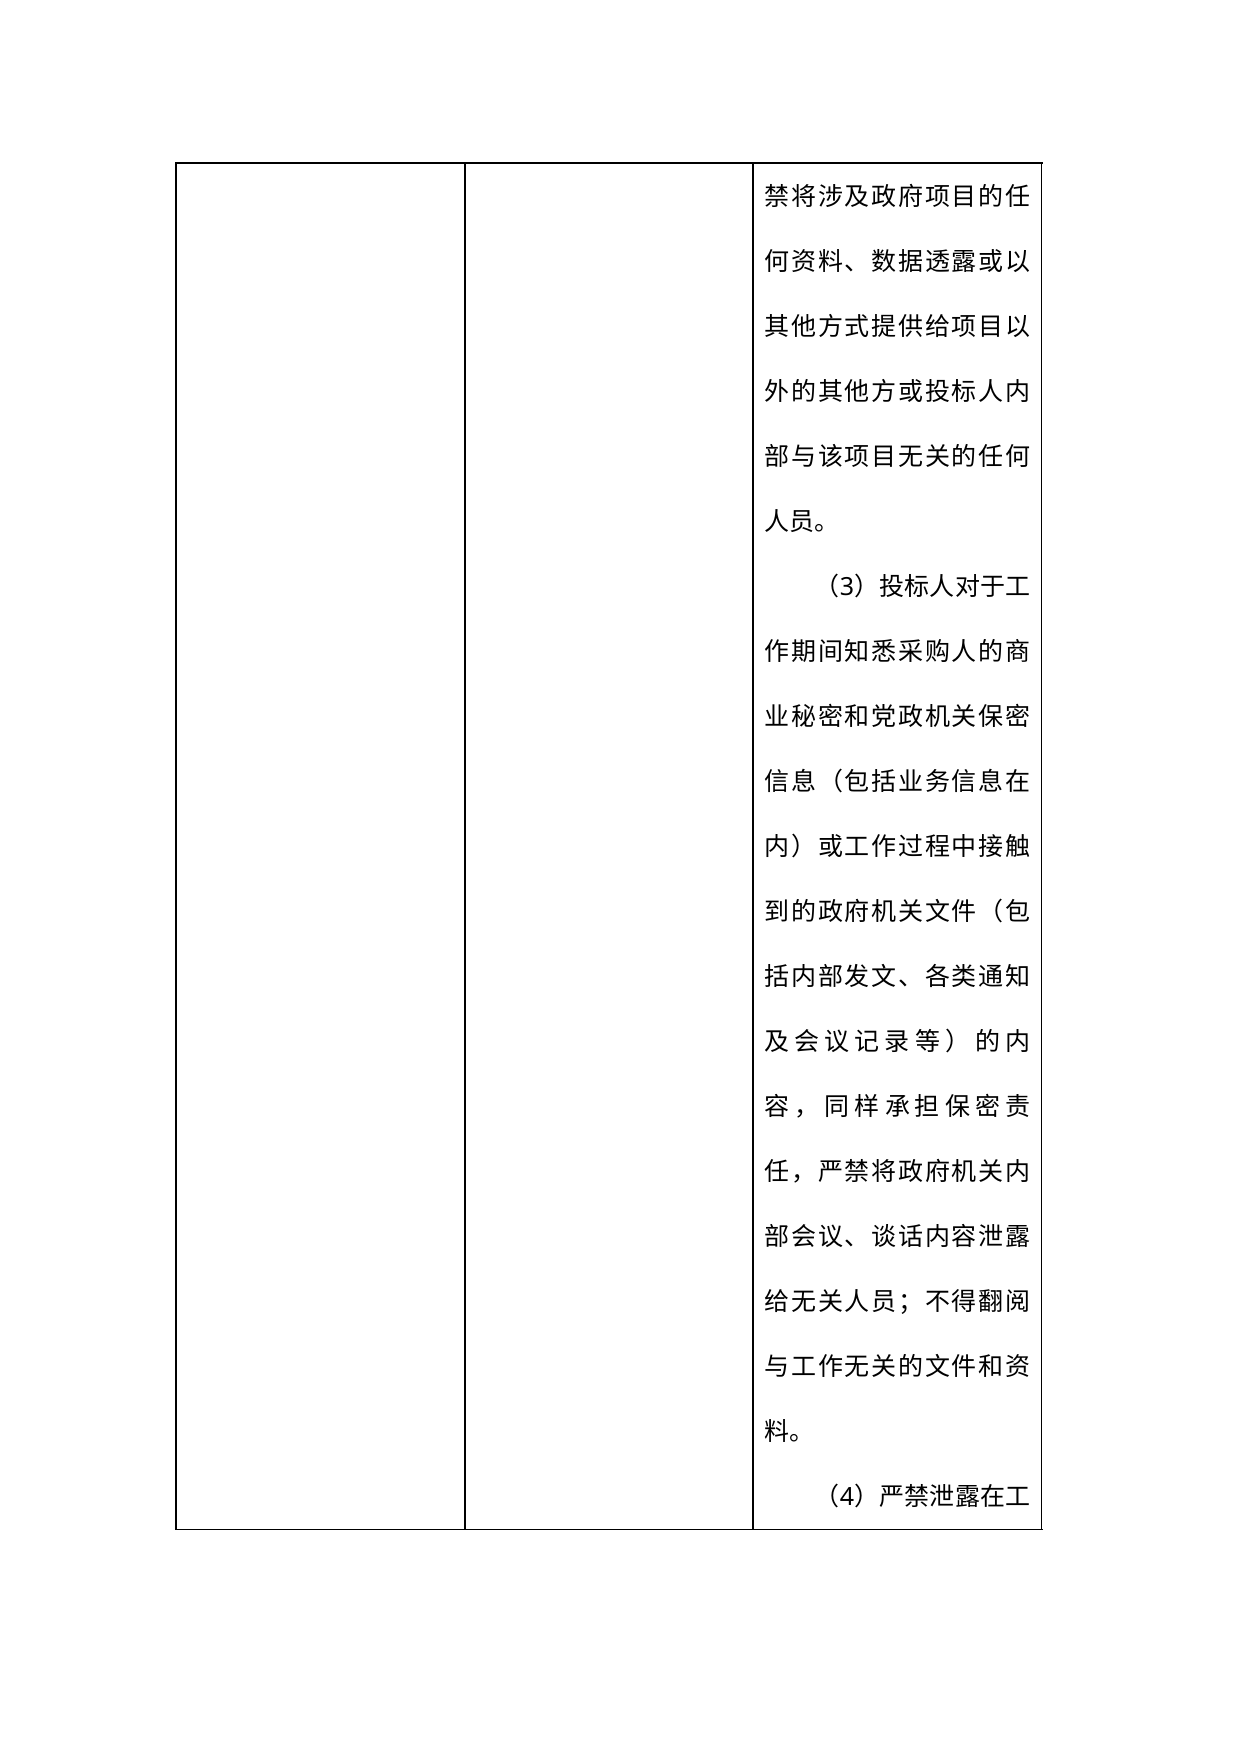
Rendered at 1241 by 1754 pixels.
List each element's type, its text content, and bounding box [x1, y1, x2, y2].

table_cell 1 [466, 164, 752, 1528]
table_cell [754, 164, 1041, 1528]
table_cell [177, 164, 464, 1528]
